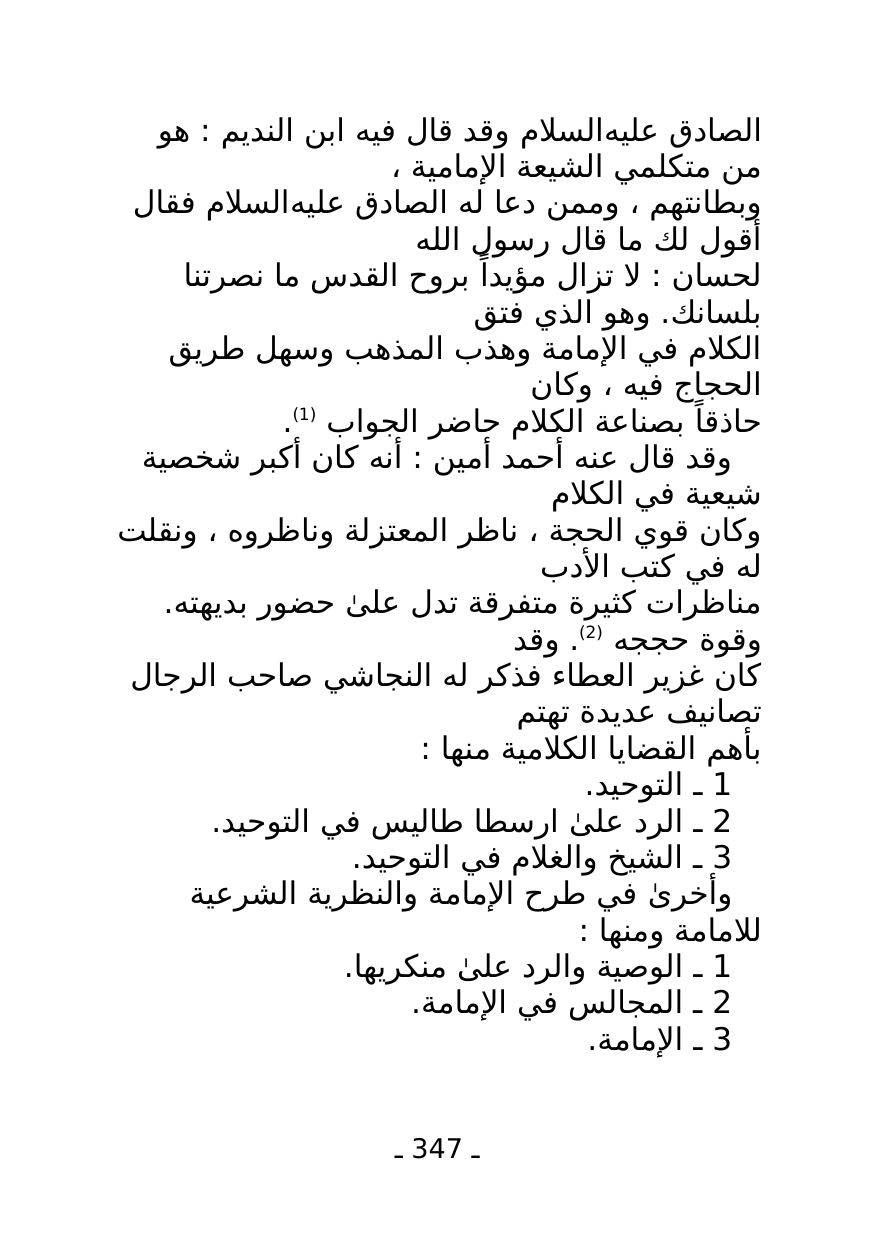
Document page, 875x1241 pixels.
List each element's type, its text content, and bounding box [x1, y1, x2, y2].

text الصادق عليه‌السلام وقد قال فيه ابن النديم : هو من متكلمي الشيعة الإمامية ، وبطانتهم ، وممن دعا له الصادق عليه‌السلام فقال أقول لك ما قال رسول الله لحسان : لا تزال مؤيداً بروح القدس ما نصرتنا بلسانك. وهو الذي فتق الكلام في الإمامة وهذب المذهب وسهل طريق الحجاج فيه ، وكان حاذقاً بصناعة الكلام حاضر الجواب (1). [112, 112, 762, 439]
text 2 ـ الرد علىٰ ارسطا طاليس في التوحيد. [112, 803, 762, 839]
text وقد قال عنه أحمد أمين : أنه كان أكبر شخصية شيعية في الكلام وكان قوي الحجة ، ناظر المعتزلة وناظروه ، ونقلت له في كتب الأدب مناظرات كثيرة متفرقة تدل علىٰ حضور بديهته. وقوة حججه (2). وقد كان غزير العطاء فذكر له النجاشي صاحب الرجال تصانيف عديدة تهتم بأهم القضايا الكلامية منها : [112, 439, 762, 767]
text 1 ـ الوصية والرد علىٰ منكريها. [112, 948, 762, 985]
text 1 ـ التوحيد. [112, 767, 762, 803]
text وأخرىٰ في طرح الإمامة والنظرية الشرعية للامامة ومنها : [112, 876, 762, 948]
text 3 ـ الإمامة. [112, 1021, 762, 1057]
text 2 ـ المجالس في الإمامة. [112, 985, 762, 1021]
text 3 ـ الشيخ والغلام في التوحيد. [112, 839, 762, 876]
